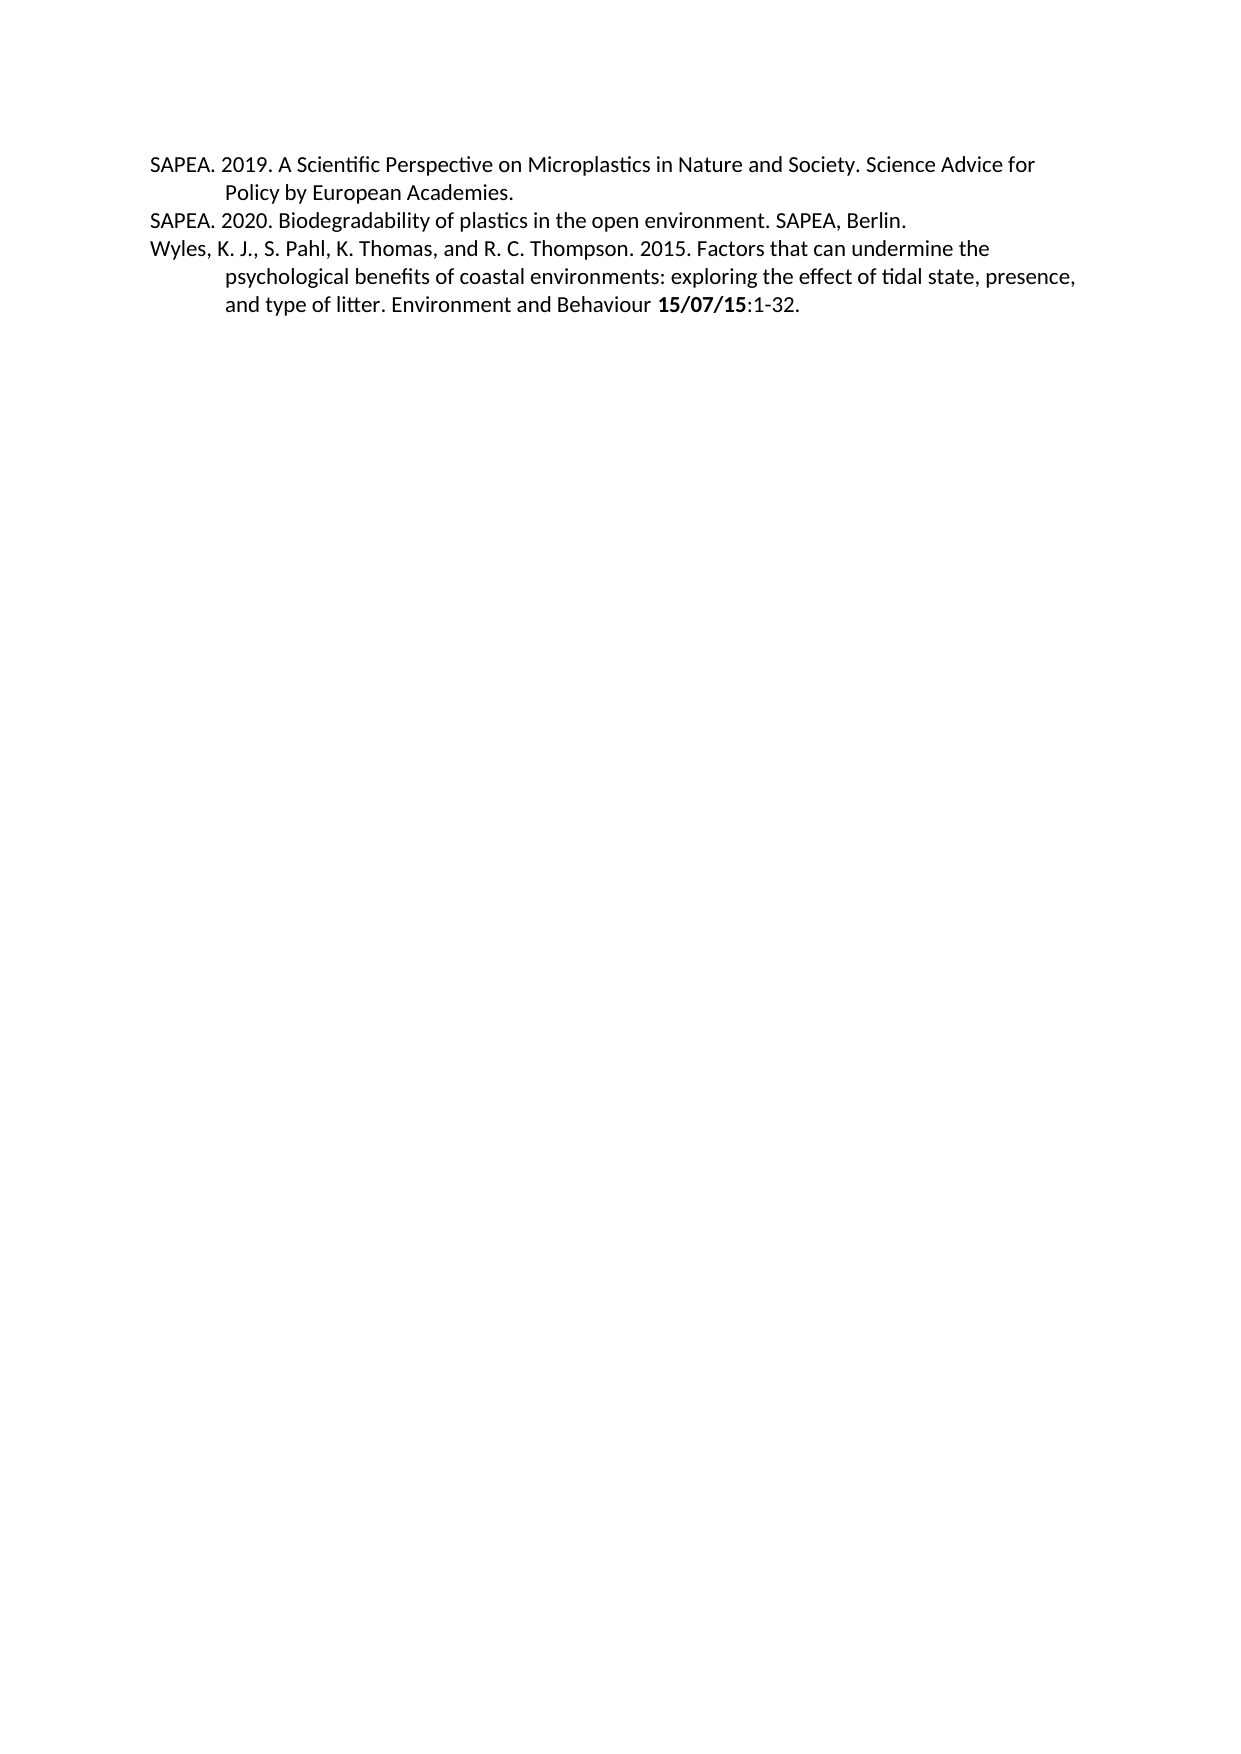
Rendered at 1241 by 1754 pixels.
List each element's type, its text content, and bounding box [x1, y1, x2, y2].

text Wyles, K. J., S. Pahl, K. Thomas, and R. C. Thompson. 2015. Factors that can undermine the psychological benefits of coastal environments: exploring the effect of tidal state, presence, and type of litter. Environment and Behaviour 15/07/15:1-32. [150, 234, 1090, 318]
text SAPEA. 2020. Biodegradability of plastics in the open environment. SAPEA, Berlin. [150, 206, 1090, 234]
text SAPEA. 2019. A Scientific Perspective on Microplastics in Nature and Society. Science Advice for Policy by European Academies. [150, 150, 1090, 206]
